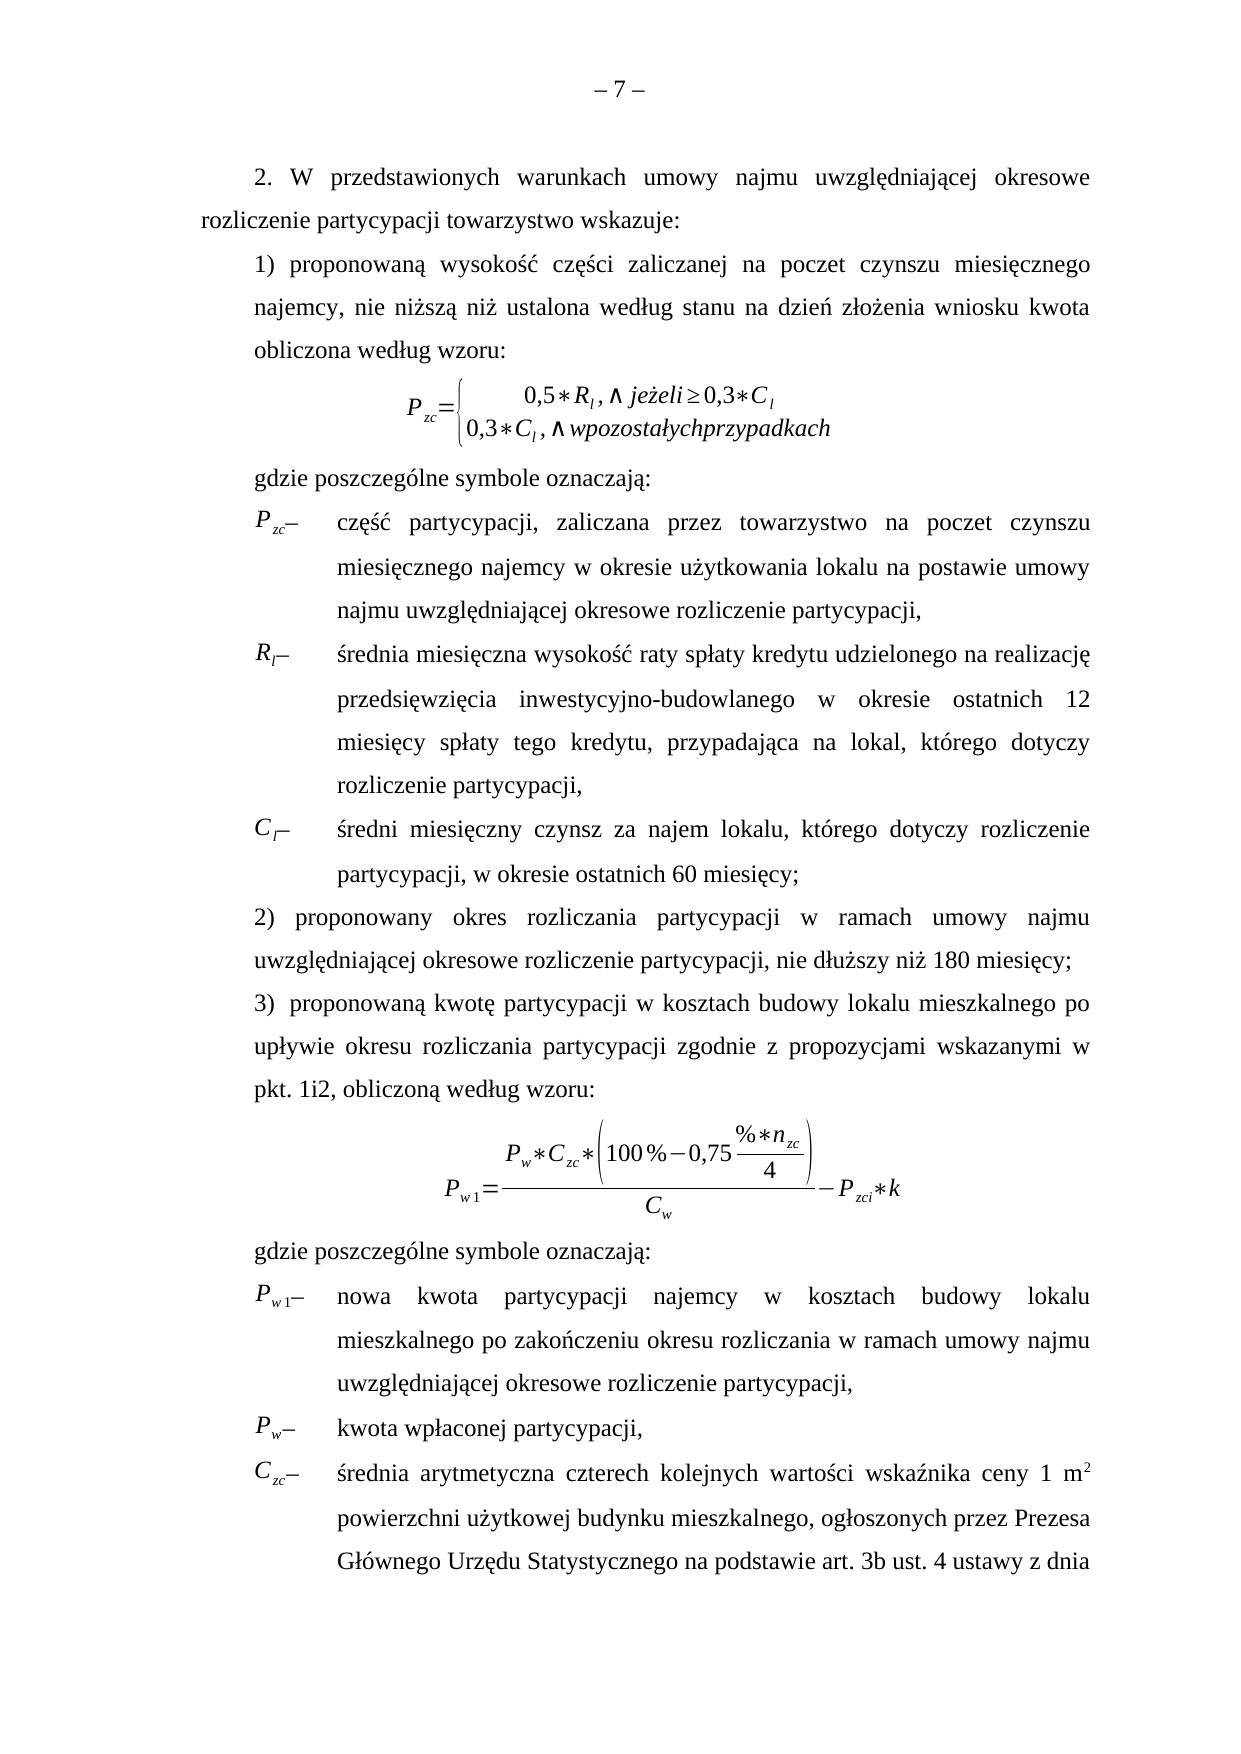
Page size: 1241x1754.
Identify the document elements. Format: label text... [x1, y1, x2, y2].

text 2) proponowany okres rozliczania partycypacji w ramach umowy najmu uwzględniającej okresowe rozliczenie partycypacji, nie dłuższy niż 180 miesięcy; [254, 902, 1091, 974]
text – kwota wpłaconej partycypacji, [254, 1411, 1091, 1443]
text – średnia miesięczna wysokość raty spłaty kredytu udzielonego na realizację przedsięwzięcia inwestycyjno-budowlanego w okresie ostatnich 12 miesięcy spłaty tego kredytu, przypadająca na lokal, którego dotyczy rozliczenie partycypacji, [254, 638, 1091, 799]
text – średni miesięczny czynsz za najem lokalu, którego dotyczy rozliczenie partycypacji, w okresie ostatnich 60 miesięcy; [254, 813, 1091, 888]
text – część partycypacji, zaliczana przez towarzystwo na poczet czynszu miesięcznego najemcy w okresie użytkowania lokalu na postawie umowy najmu uwzględniającej okresowe rozliczenie partycypacji, [254, 506, 1091, 624]
text 3) proponowaną kwotę partycypacji w kosztach budowy lokalu mieszkalnego po upływie okresu rozliczania partycypacji zgodnie z propozycjami wskazanymi w pkt. 1i2, obliczoną według wzoru: [254, 988, 1091, 1103]
text 2. W przedstawionych warunkach umowy najmu uwzględniającej okresowe rozliczenie partycypacji towarzystwo wskazuje: [201, 162, 1091, 234]
text gdzie poszczególne symbole oznaczają: [201, 1236, 1091, 1265]
text – nowa kwota partycypacji najemcy w kosztach budowy lokalu mieszkalnego po zakończeniu okresu rozliczania w ramach umowy najmu uwzględniającej okresowe rozliczenie partycypacji, [254, 1279, 1091, 1397]
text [254, 1457, 1091, 1575]
text 1) proponowaną wysokość części zaliczanej na poczet czynszu miesięcznego najemcy, nie niższą niż ustalona według stanu na dzień złożenia wniosku kwota obliczona według wzoru: [254, 249, 1091, 364]
text gdzie poszczególne symbole oznaczają: [201, 463, 1091, 492]
